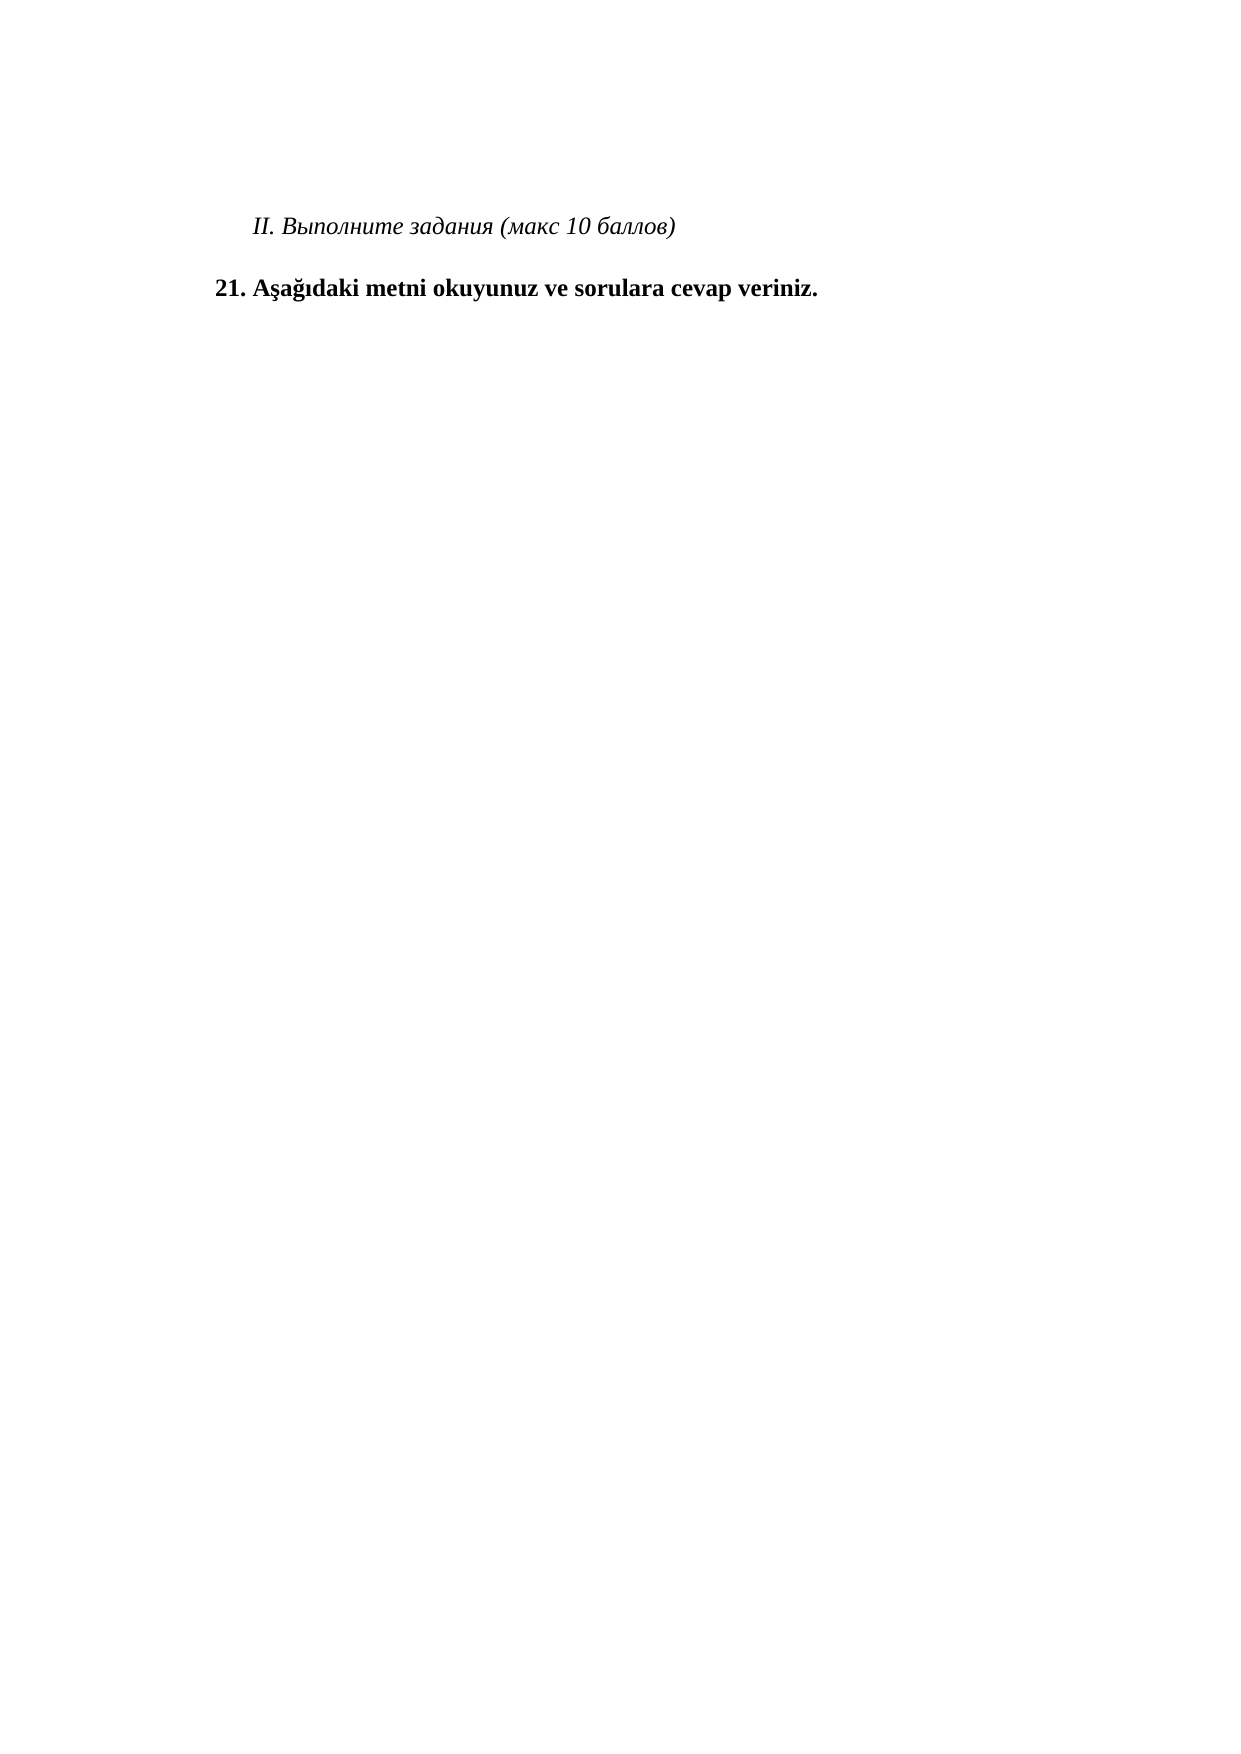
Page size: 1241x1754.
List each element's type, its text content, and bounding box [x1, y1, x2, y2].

list II. Выполните задания (макс 10 баллов) [252, 211, 1152, 240]
list Aşağıdaki metni okuyunuz ve sorulara cevap veriniz. [215, 273, 1152, 302]
